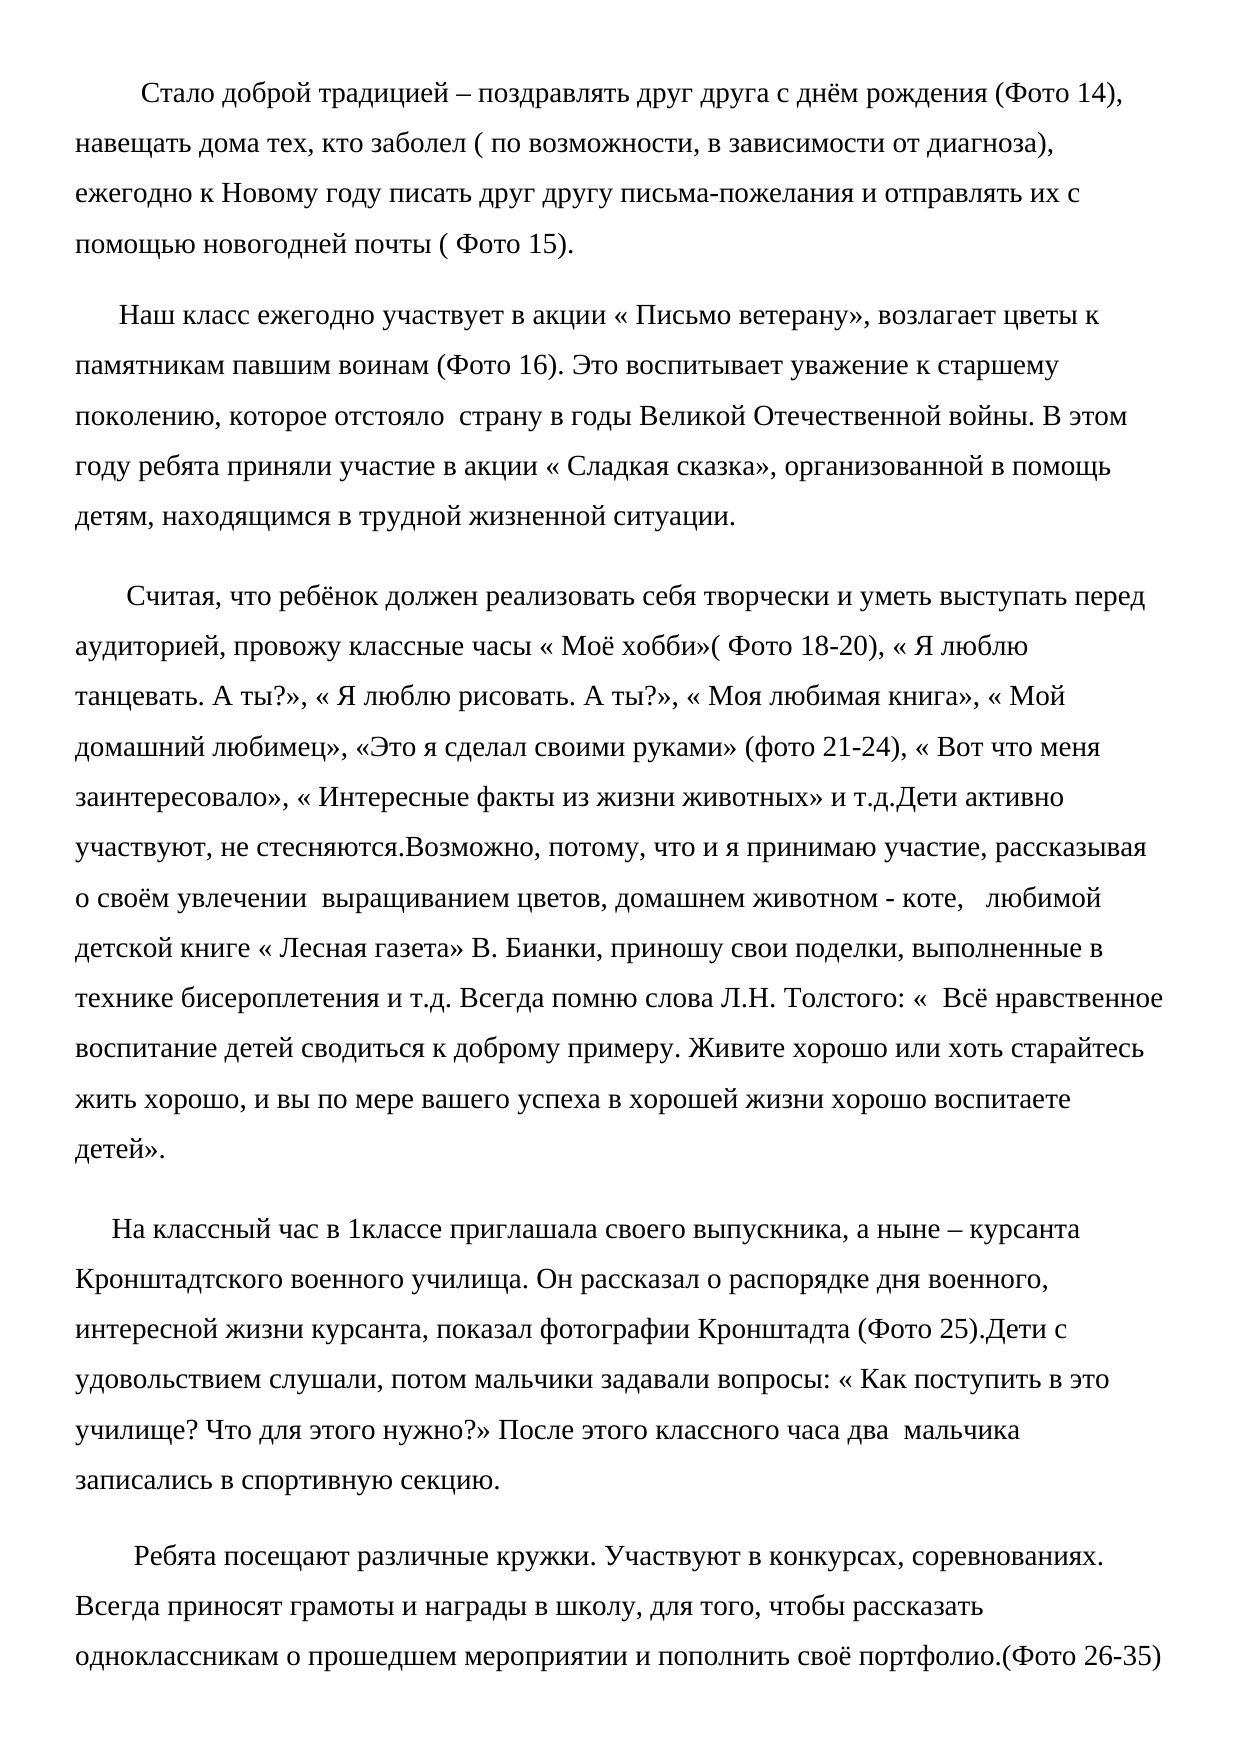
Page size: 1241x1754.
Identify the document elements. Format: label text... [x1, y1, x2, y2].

text Наш класс ежегодно участвует в акции « Письмо ветерану», возлагает цветы к памятникам павшим воинам (Фото 16). Это воспитывает уважение к старшему поколению, которое отстояло страну в годы Великой Отечественной войны. В этом году ребята приняли участие в акции « Сладкая сказка», организованной в помощь детям, находящимся в трудной жизненной ситуации. [75, 297, 1165, 532]
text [75, 1538, 1165, 1672]
text Стало доброй традицией – поздравлять друг друга с днём рождения (Фото 14), навещать дома тех, кто заболел ( по возможности, в зависимости от диагноза), ежегодно к Новому году писать друг другу письма-пожелания и отправлять их с помощью новогодней почты ( Фото 15). [75, 75, 1165, 259]
text Считая, что ребёнок должен реализовать себя творчески и уметь выступать перед аудиторией, провожу классные часы « Моё хобби»( Фото 18-20), « Я люблю танцевать. А ты?», « Я люблю рисовать. А ты?», « Моя любимая книга», « Мой домашний любимец», «Это я сделал своими руками» (фото 21-24), « Вот что меня заинтересовало», « Интересные факты из жизни животных» и т.д.Дети активно участвуют, не стесняются.Возможно, потому, что и я принимаю участие, рассказывая о своём увлечении выращиванием цветов, домашнем животном - коте, любимой детской книге « Лесная газета» В. Бианки, приношу свои поделки, выполненные в технике бисероплетения и т.д. Всегда помню слова Л.Н. Толстого: « Всё нравственное воспитание детей сводиться к доброму примеру. Живите хорошо или хоть старайтесь жить хорошо, и вы по мере вашего успеха в хорошей жизни хорошо воспитаете детей». [75, 578, 1165, 1165]
text На классный час в 1классе приглашала своего выпускника, а ныне – курсанта Кронштадтского военного училища. Он рассказал о распорядке дня военного, интересной жизни курсанта, показал фотографии Кронштадта (Фото 25).Дети с удовольствием слушали, потом мальчики задавали вопросы: « Как поступить в это училище? Что для этого нужно?» После этого классного часа два мальчика записались в спортивную секцию. [75, 1211, 1165, 1496]
